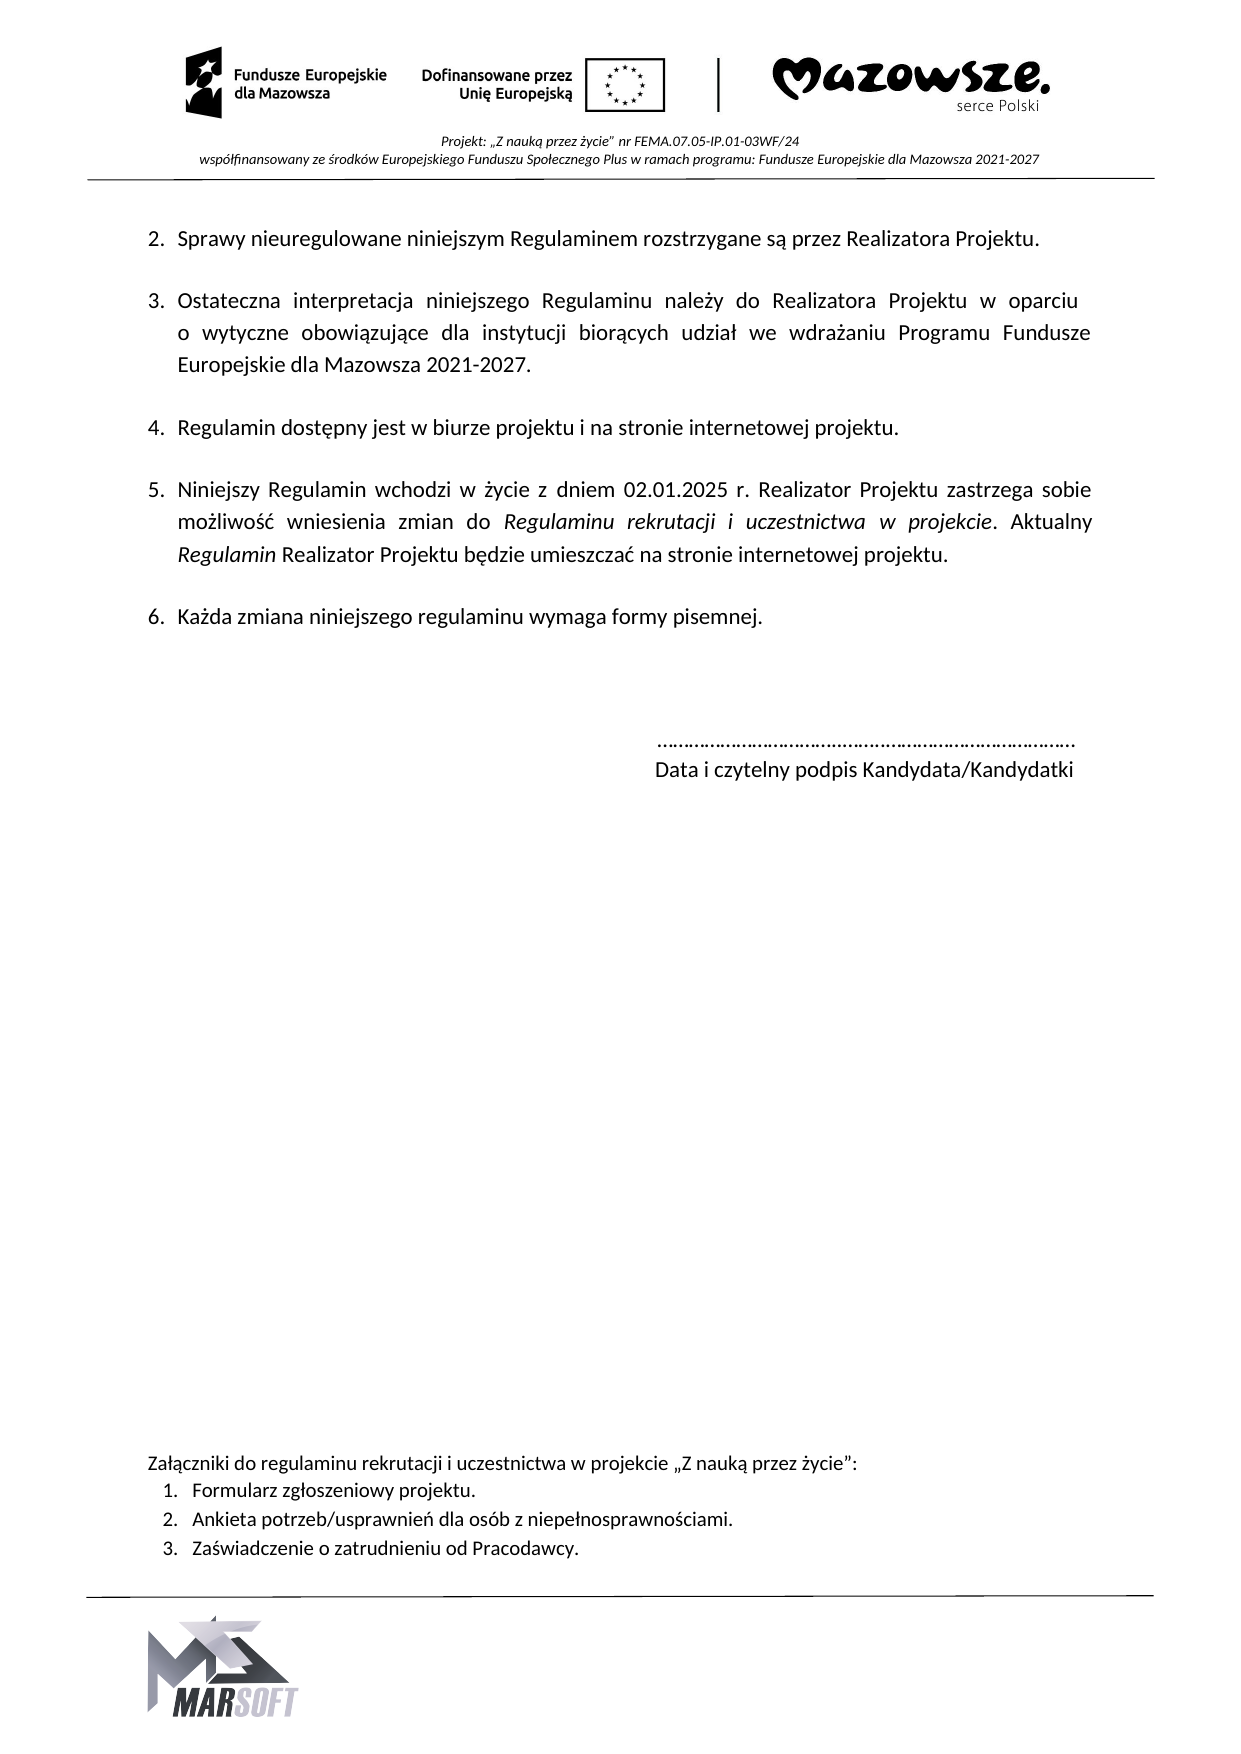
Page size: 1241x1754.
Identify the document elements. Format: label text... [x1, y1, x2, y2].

text ……………………………..……..……………………………… [148, 725, 1093, 753]
text Data i czytelny podpis Kandydata/Kandydatki [148, 755, 1093, 783]
list Formularz zgłoszeniowy projektu. [162, 1477, 1093, 1503]
picture [170, 30, 1067, 127]
list Regulamin dostępny jest w biurze projektu i na stronie internetowej projektu. [148, 413, 1093, 441]
list Sprawy nieuregulowane niniejszym Regulaminem rozstrzygane są przez Realizatora Projektu. [148, 224, 1093, 252]
list Ankieta potrzeb/usprawnień dla osób z niepełnosprawnościami. [162, 1506, 1093, 1532]
text Załączniki do regulaminu rekrutacji i uczestnictwa w projekcie „Z nauką przez życie”: [148, 1450, 1093, 1475]
list Niniejszy Regulamin wchodzi w życie z dniem 02.01.2025 r. Realizator Projektu zastrzega sobie możliwość wniesienia zmian do Regulaminu rekrutacji i uczestnictwa w projekcie. Aktualny Regulamin Realizator Projektu będzie umieszczać na stronie internetowej projektu. [148, 475, 1093, 568]
list Ostateczna interpretacja niniejszego Regulaminu należy do Realizatora Projektu w oparciu o wytyczne obowiązujące dla instytucji biorących udział we wdrażaniu Programu Fundusze Europejskie dla Mazowsza 2021-2027. [148, 286, 1093, 378]
list Każda zmiana niniejszego regulaminu wymaga formy pisemnej. [148, 602, 1093, 630]
list Zaświadczenie o zatrudnieniu od Pracodawcy. [162, 1536, 1093, 1561]
picture [147, 1615, 299, 1717]
